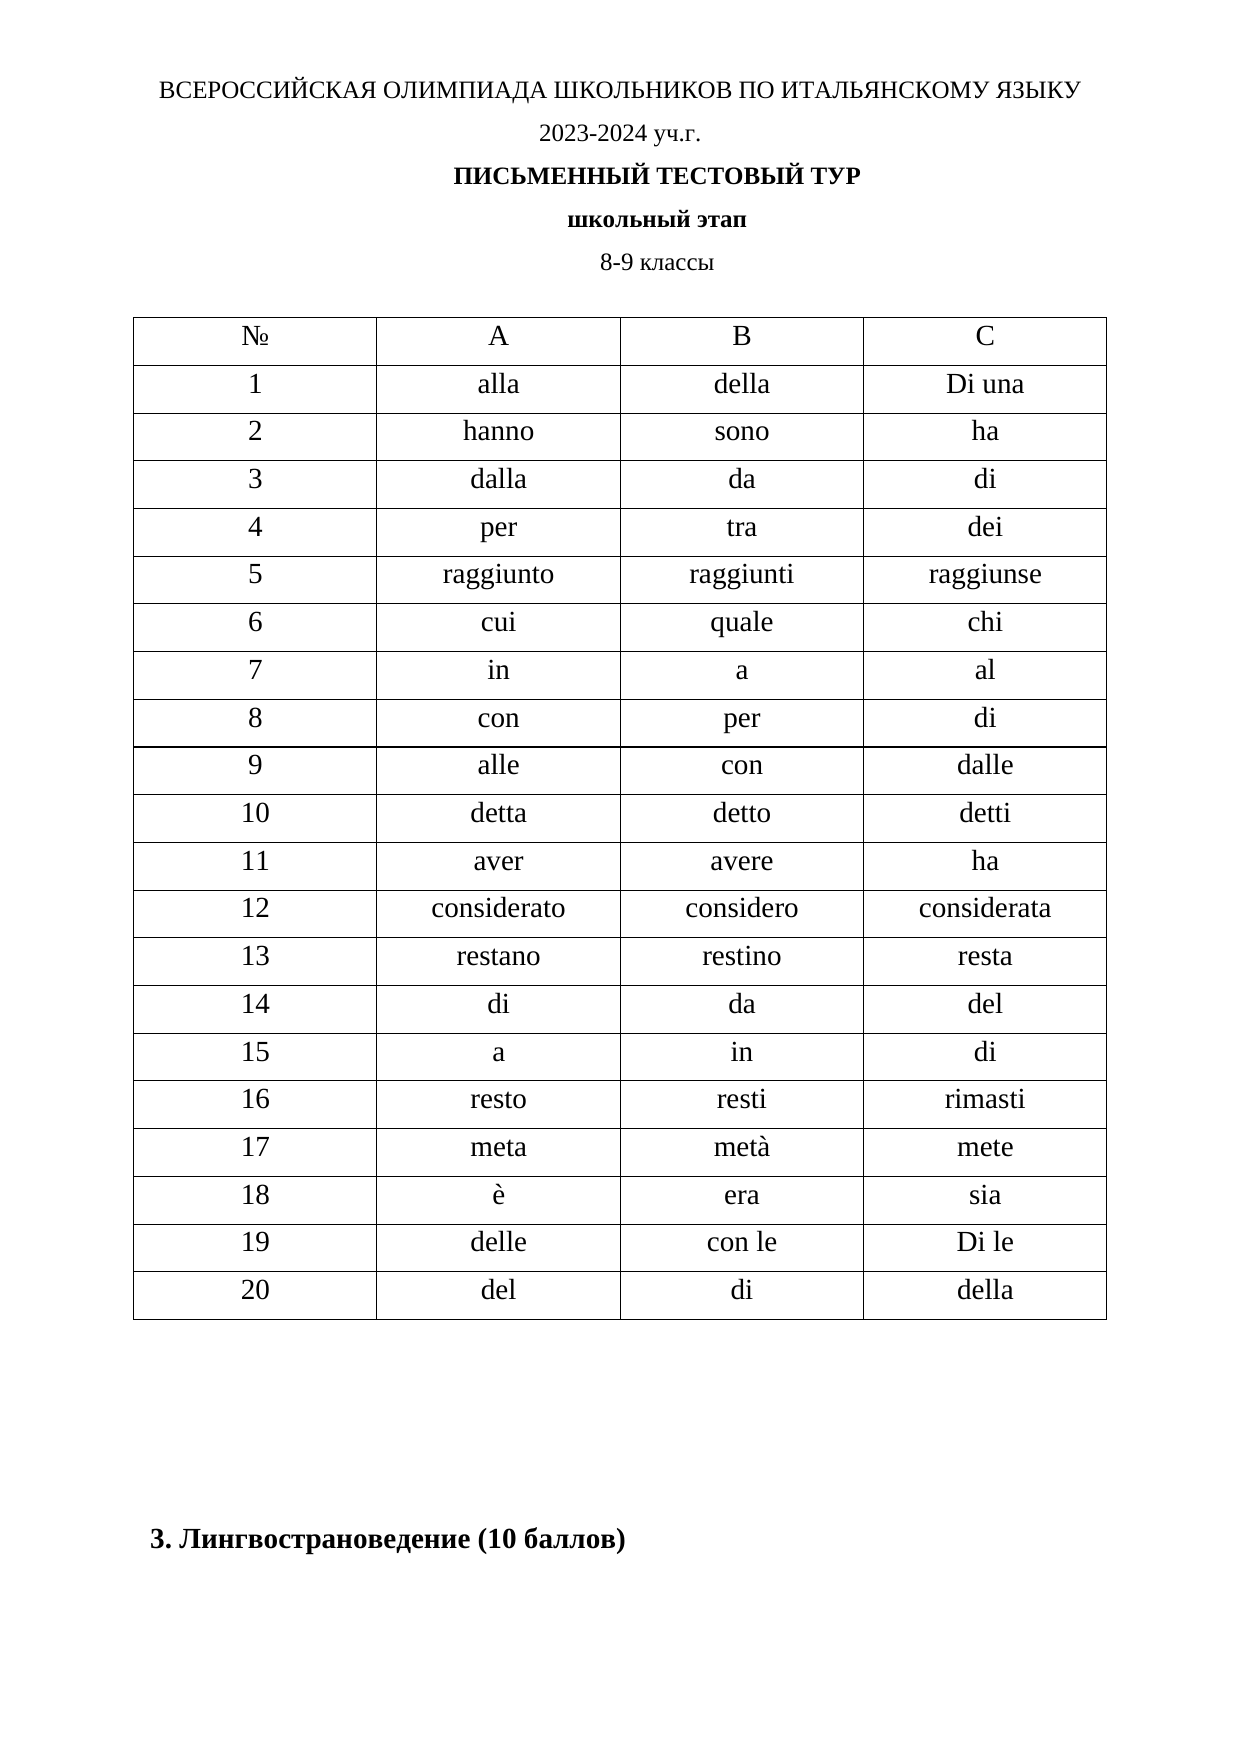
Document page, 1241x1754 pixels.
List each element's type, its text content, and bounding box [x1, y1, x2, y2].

table_cell 6 [134, 604, 376, 651]
text 3. Лингвострановедение (10 баллов) [150, 1521, 1090, 1555]
table_cell metà [621, 1129, 863, 1176]
table_header № [134, 318, 376, 365]
table_cell 5 [134, 557, 376, 603]
table_cell 10 [134, 795, 376, 842]
table_cell con [377, 700, 620, 746]
table_cell 7 [134, 652, 376, 699]
table_cell era [621, 1177, 863, 1223]
table_cell dalla [377, 461, 620, 508]
table_cell Di le [864, 1225, 1106, 1271]
table_cell di [864, 461, 1106, 508]
table_cell detta [377, 795, 620, 842]
table_cell tra [621, 509, 863, 556]
table_cell considero [621, 891, 863, 937]
table_cell con le [621, 1225, 863, 1271]
table_cell 13 [134, 938, 376, 985]
table_cell del [377, 1272, 620, 1319]
table_cell da [621, 461, 863, 508]
table_cell considerato [377, 891, 620, 937]
table_cell a [377, 1034, 620, 1080]
table_cell 18 [134, 1177, 376, 1223]
table_cell chi [864, 604, 1106, 651]
table_cell 9 [134, 748, 376, 794]
table_cell alle [377, 748, 620, 794]
table_cell 11 [134, 843, 376, 889]
table_cell della [621, 366, 863, 412]
table_cell alla [377, 366, 620, 412]
table_cell 12 [134, 891, 376, 937]
table_cell dei [864, 509, 1106, 556]
table_cell rimasti [864, 1081, 1106, 1128]
table_cell di [377, 986, 620, 1033]
table_cell resti [621, 1081, 863, 1128]
table_cell restino [621, 938, 863, 985]
table_header В [621, 318, 863, 365]
table_cell detti [864, 795, 1106, 842]
table_cell 20 [134, 1272, 376, 1319]
table_cell di [864, 700, 1106, 746]
table_cell restano [377, 938, 620, 985]
table_cell ha [864, 414, 1106, 460]
table_cell detto [621, 795, 863, 842]
table_cell avere [621, 843, 863, 889]
table_cell considerata [864, 891, 1106, 937]
table_cell 8 [134, 700, 376, 746]
table_cell ha [864, 843, 1106, 889]
table_cell hanno [377, 414, 620, 460]
table_cell Di una [864, 366, 1106, 412]
table_cell a [621, 652, 863, 699]
table_cell in [377, 652, 620, 699]
table_cell quale [621, 604, 863, 651]
table_cell di [864, 1034, 1106, 1080]
table_cell 19 [134, 1225, 376, 1271]
table_cell da [621, 986, 863, 1033]
table_cell con [621, 748, 863, 794]
table_cell resto [377, 1081, 620, 1128]
table_cell resta [864, 938, 1106, 985]
table_cell di [621, 1272, 863, 1319]
table_cell per [621, 700, 863, 746]
table_cell in [621, 1034, 863, 1080]
table_cell raggiunto [377, 557, 620, 603]
table_cell 1 [134, 366, 376, 412]
table_cell della [864, 1272, 1106, 1319]
table_cell per [377, 509, 620, 556]
table_cell delle [377, 1225, 620, 1271]
table_cell raggiunse [864, 557, 1106, 603]
table_cell 3 [134, 461, 376, 508]
table_cell sia [864, 1177, 1106, 1223]
table_cell del [864, 986, 1106, 1033]
table_header С [864, 318, 1106, 365]
table_cell 2 [134, 414, 376, 460]
table_header А [377, 318, 620, 365]
table_cell 16 [134, 1081, 376, 1128]
table_cell mete [864, 1129, 1106, 1176]
table_cell cui [377, 604, 620, 651]
table_cell al [864, 652, 1106, 699]
table_cell 17 [134, 1129, 376, 1176]
table_cell aver [377, 843, 620, 889]
table_cell è [377, 1177, 620, 1223]
table_cell 15 [134, 1034, 376, 1080]
table_cell dalle [864, 748, 1106, 794]
table_cell raggiunti [621, 557, 863, 603]
table_cell meta [377, 1129, 620, 1176]
table_cell sono [621, 414, 863, 460]
table_cell 14 [134, 986, 376, 1033]
table_cell 4 [134, 509, 376, 556]
